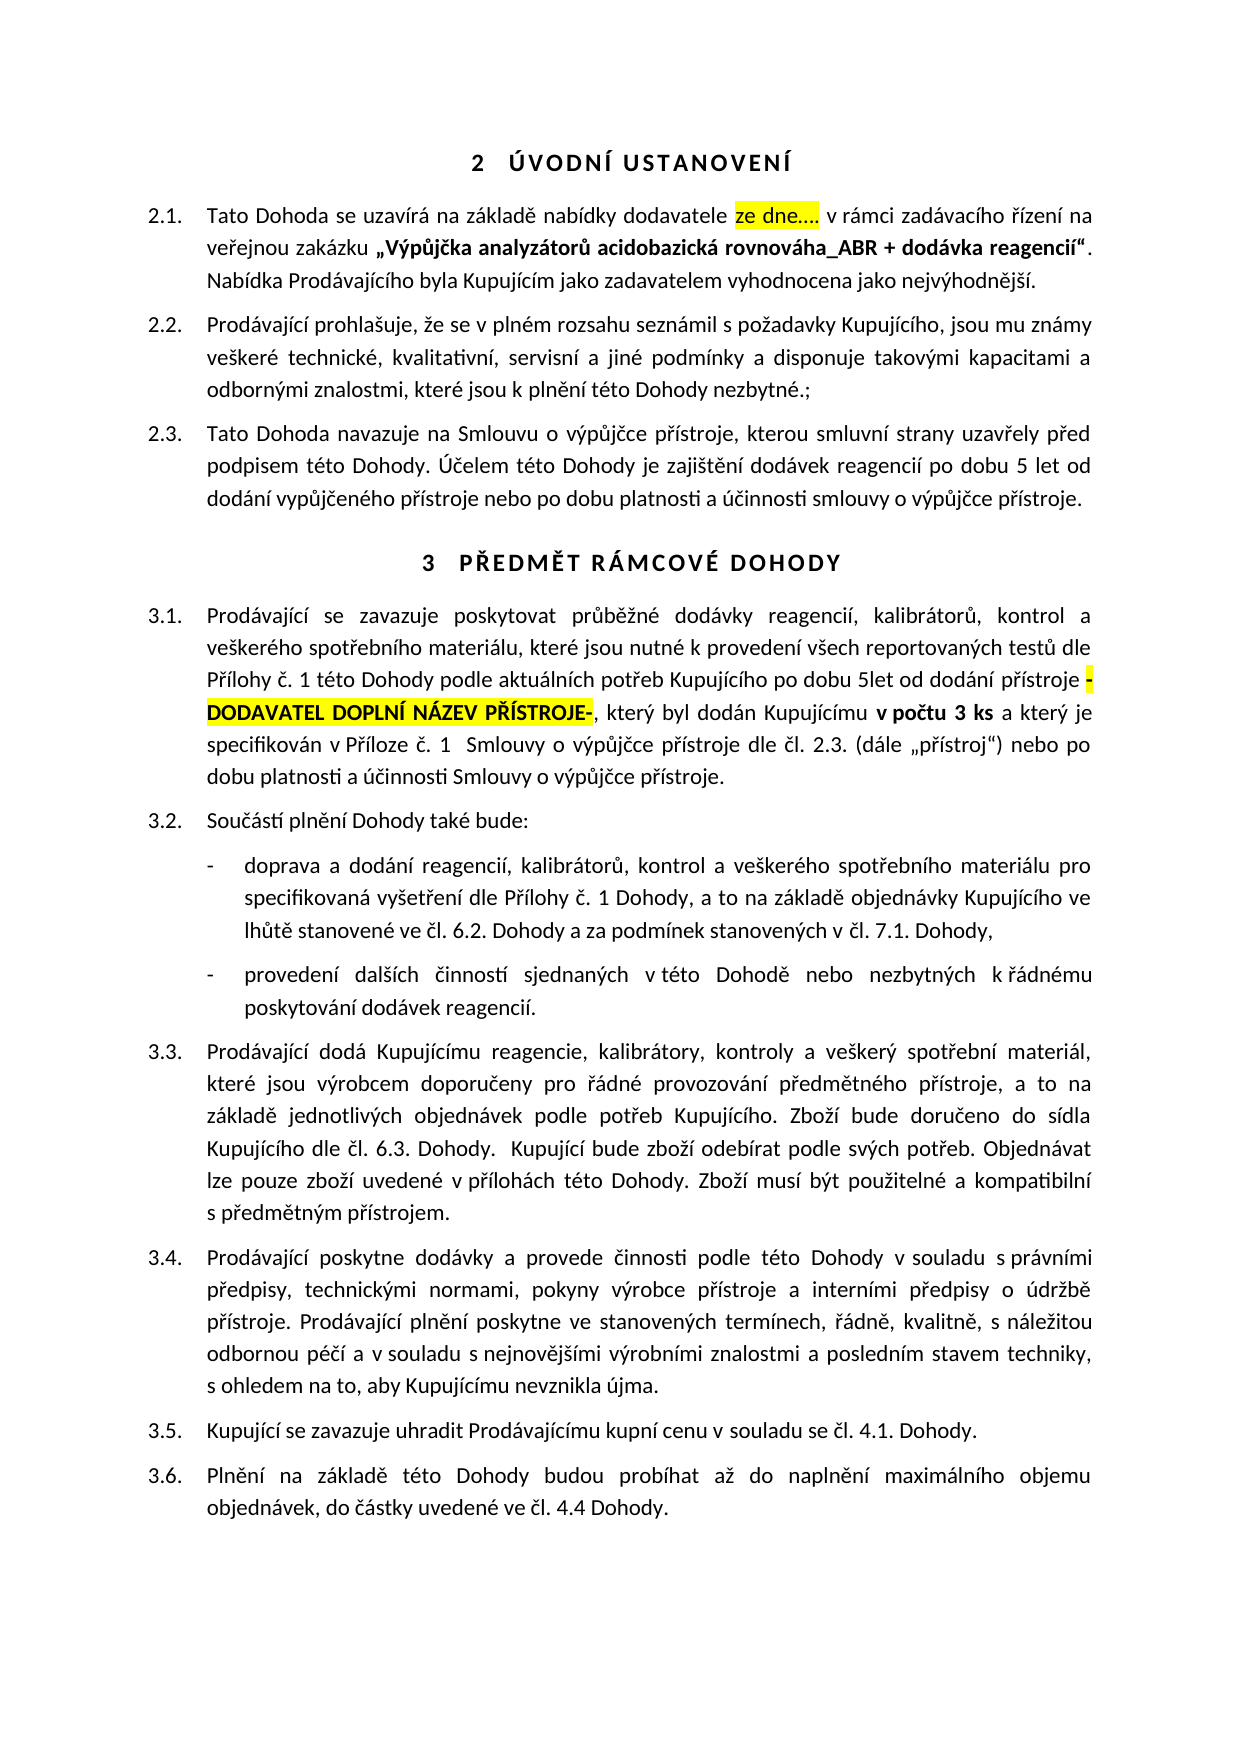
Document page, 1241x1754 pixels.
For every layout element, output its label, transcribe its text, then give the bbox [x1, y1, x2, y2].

list Kupující se zavazuje uhradit Prodávajícímu kupní cenu v souladu se čl. 4.1. Dohody. [148, 1416, 1093, 1444]
list Prodávající se zavazuje poskytovat průběžné dodávky reagencií, kalibrátorů, kontrol a veškerého spotřebního materiálu, které jsou nutné k provedení všech reportovaných testů dle Přílohy č. 1 této Dohody podle aktuálních potřeb Kupujícího po dobu 5let od dodání přístroje -DODAVATEL DOPLNÍ NÁZEV PŘÍSTROJE-, který byl dodán Kupujícímu v počtu 3 ks a který je specifikován v Příloze č. 1 Smlouvy o výpůjčce přístroje dle čl. 2.3. (dále „přístroj“) nebo po dobu platnosti a účinnosti Smlouvy o výpůjčce přístroje. [148, 601, 1093, 790]
subtitle ÚVODNÍ USTANOVENÍ [169, 148, 1093, 178]
list Prodávající dodá Kupujícímu reagencie, kalibrátory, kontroly a veškerý spotřební materiál, které jsou výrobcem doporučeny pro řádné provozování předmětného přístroje, a to na základě jednotlivých objednávek podle potřeb Kupujícího. Zboží bude doručeno do sídla Kupujícího dle čl. 6.3. Dohody. Kupující bude zboží odebírat podle svých potřeb. Objednávat lze pouze zboží uvedené v přílohách této Dohody. Zboží musí být použitelné a kompatibilní s předmětným přístrojem. [148, 1037, 1093, 1226]
list Plnění na základě této Dohody budou probíhat až do naplnění maximálního objemu objednávek, do částky uvedené ve čl. 4.4 Dohody. [148, 1461, 1093, 1521]
subtitle PŘEDMĚT RÁMCOVÉ DOHODY [169, 547, 1093, 578]
list Součástí plnění Dohody také bude: [148, 807, 1093, 835]
list Tato Dohoda navazuje na Smlouvu o výpůjčce přístroje, kterou smluvní strany uzavřely před podpisem této Dohody. Účelem této Dohody je zajištění dodávek reagencií po dobu 5 let od dodání vypůjčeného přístroje nebo po dobu platnosti a účinnosti smlouvy o výpůjčce přístroje. [148, 419, 1093, 512]
list Tato Dohoda se uzavírá na základě nabídky dodavatele ze dne…. v rámci zadávacího řízení na veřejnou zakázku „Výpůjčka analyzátorů acidobazická rovnováha_ABR + dodávka reagencií“. Nabídka Prodávajícího byla Kupujícím jako zadavatelem vyhodnocena jako nejvýhodnější. [148, 201, 1093, 294]
list Prodávající poskytne dodávky a provede činnosti podle této Dohody v souladu s právními předpisy, technickými normami, pokyny výrobce přístroje a interními předpisy o údržbě přístroje. Prodávající plnění poskytne ve stanovených termínech, řádně, kvalitně, s náležitou odbornou péčí a v souladu s nejnovějšími výrobními znalostmi a posledním stavem techniky, s ohledem na to, aby Kupujícímu nevznikla újma. [148, 1243, 1093, 1400]
list doprava a dodání reagencií, kalibrátorů, kontrol a veškerého spotřebního materiálu pro specifikovaná vyšetření dle Přílohy č. 1 Dohody, a to na základě objednávky Kupujícího ve lhůtě stanovené ve čl. 6.2. Dohody a za podmínek stanovených v čl. 7.1. Dohody, [207, 851, 1093, 944]
list provedení dalších činností sjednaných v této Dohodě nebo nezbytných k řádnému poskytování dodávek reagencií. [207, 960, 1093, 1021]
list Prodávající prohlašuje, že se v plném rozsahu seznámil s požadavky Kupujícího, jsou mu známy veškeré technické, kvalitativní, servisní a jiné podmínky a disponuje takovými kapacitami a odbornými znalostmi, které jsou k plnění této Dohody nezbytné.; [148, 310, 1093, 403]
